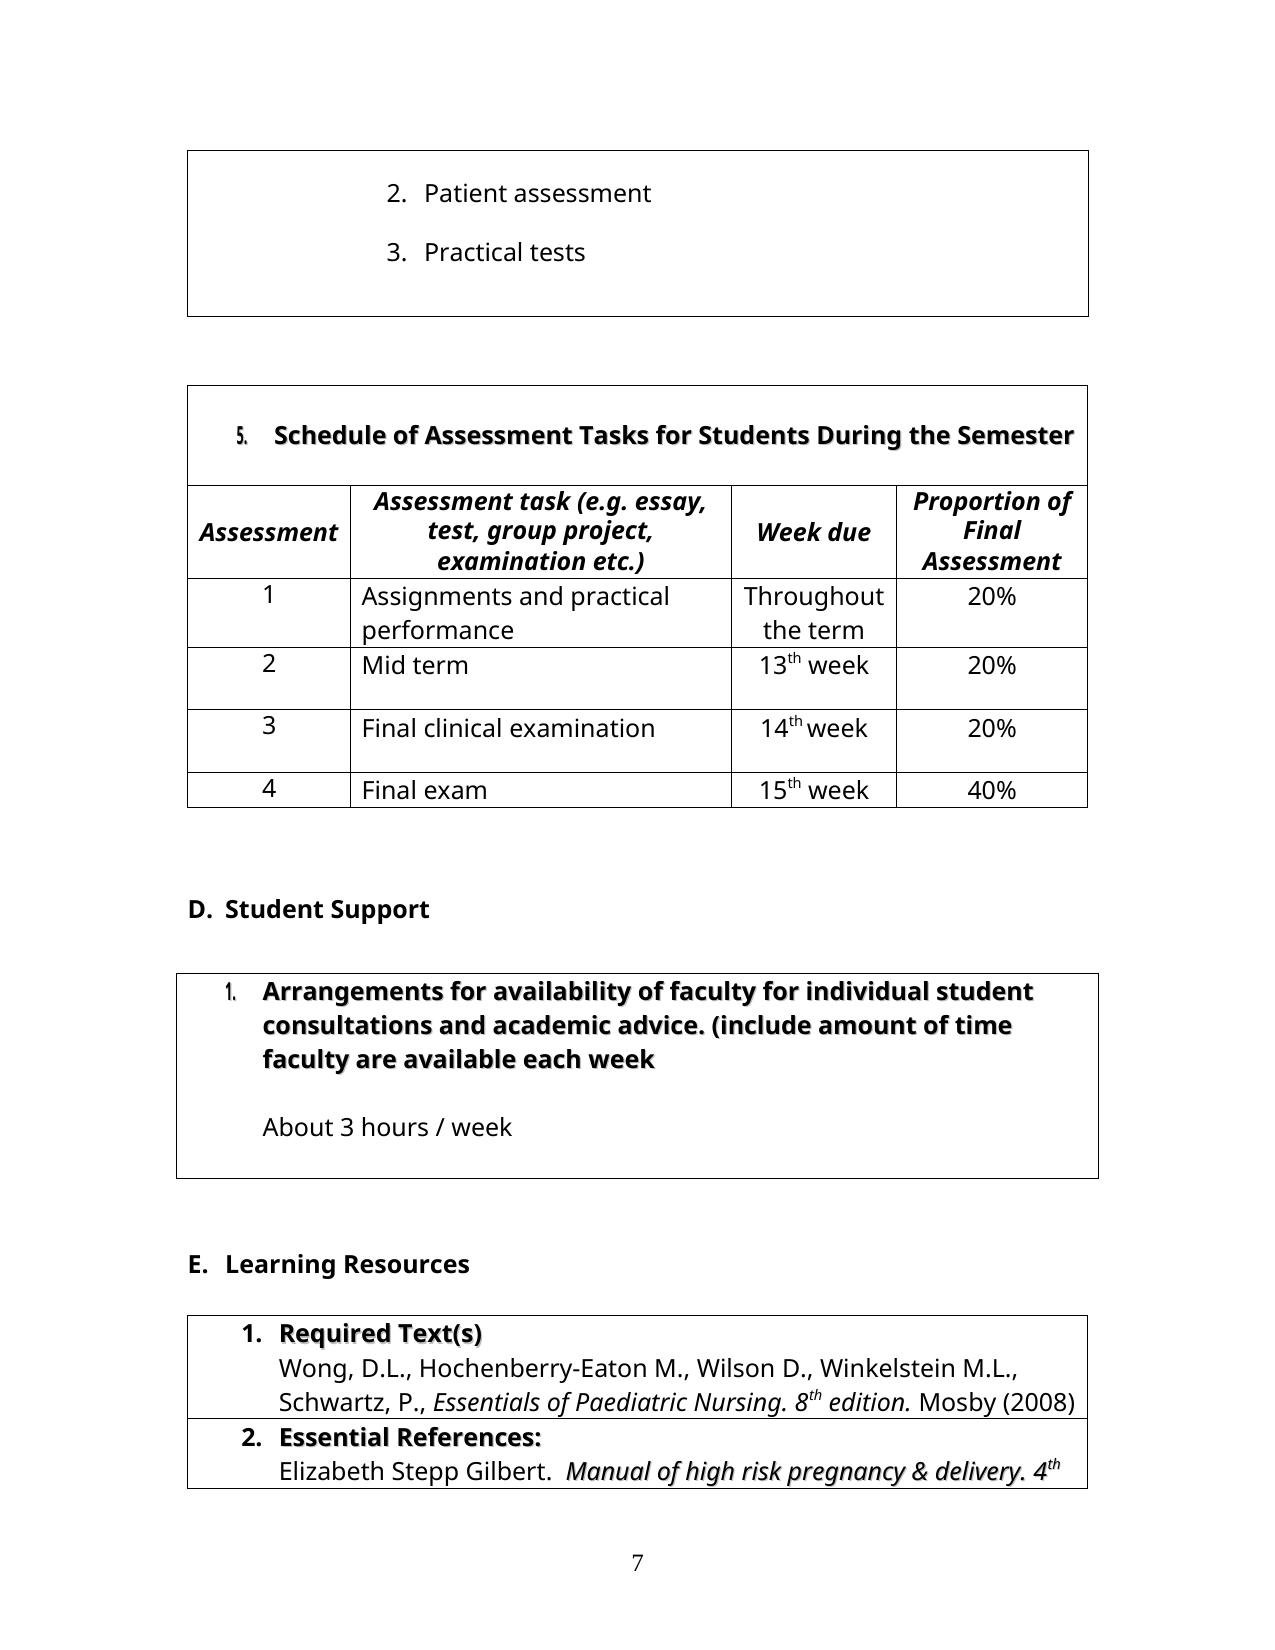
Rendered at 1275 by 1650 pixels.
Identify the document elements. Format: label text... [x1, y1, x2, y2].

table_cell 2 [188, 648, 350, 709]
table_cell Throughout the term [732, 579, 896, 647]
table_header Schedule of Assessment Tasks for Students During the Semester [188, 386, 1087, 485]
table_cell Mid term [351, 648, 731, 709]
table_cell 15th week [732, 773, 896, 807]
table_cell 13th week [732, 648, 896, 709]
table_cell Final exam [351, 773, 731, 807]
table_cell 3 [188, 710, 350, 772]
table_cell 4 [188, 773, 350, 807]
table_header Arrangements for availability of faculty for individual student consultations and academic advice. (include amount of time faculty are available each week About 3 hours / week [177, 974, 1098, 1178]
table_header Required Text(s) Wong, D.L., Hochenberry-Eaton M., Wilson D., Winkelstein M.L., Schwartz, P., Essentials of Paediatric Nursing. 8th edition. Mosby (2008) [188, 1316, 1087, 1418]
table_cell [188, 1419, 1087, 1487]
table_cell Final clinical examination [351, 710, 731, 772]
table_cell 14th week [732, 710, 896, 772]
table_cell Proportion of Final Assessment [897, 486, 1087, 578]
subtitle Student Support [187, 892, 1087, 926]
table_cell Assessment task (e.g. essay, test, group project, examination etc.) [351, 486, 731, 578]
table_cell Assignments and practical performance [351, 579, 731, 647]
table_cell Assessment [188, 486, 350, 578]
table_cell 20% [897, 710, 1087, 772]
subtitle Learning Resources [187, 1247, 1087, 1281]
table_cell 20% [897, 579, 1087, 647]
table_cell Week due [732, 486, 896, 578]
table_cell 1 [188, 579, 350, 647]
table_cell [188, 151, 1088, 316]
table_cell 40% [897, 773, 1087, 807]
table_cell 20% [897, 648, 1087, 709]
